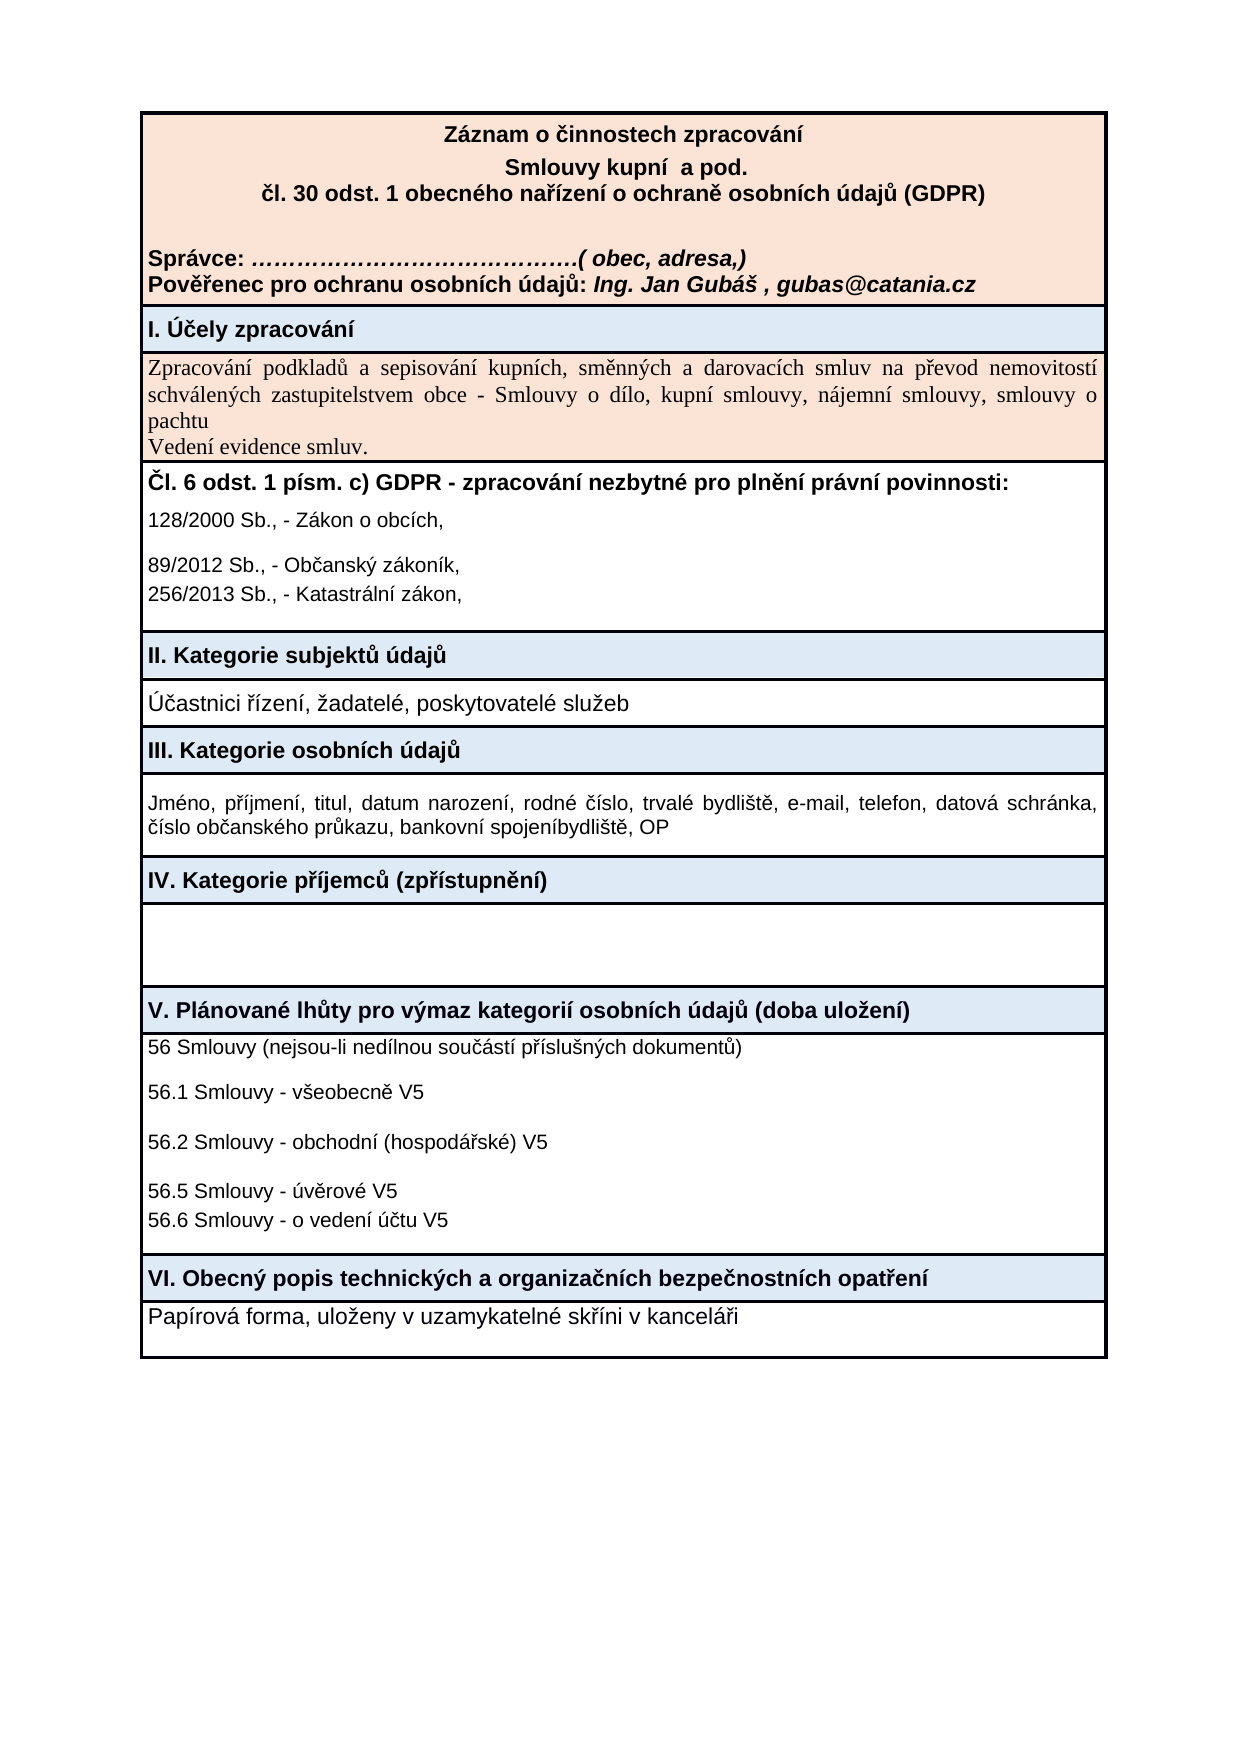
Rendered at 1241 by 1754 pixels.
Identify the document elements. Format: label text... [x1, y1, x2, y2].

table_cell VI. Obecný popis technických a organizačních bezpečnostních opatření [143, 1256, 1104, 1300]
table_cell Účastnici řízení, žadatelé, poskytovatelé služeb [143, 681, 1104, 725]
table_cell III. Kategorie osobních údajů [143, 728, 1104, 772]
table_cell Čl. 6 odst. 1 písm. c) GDPR - zpracování nezbytné pro plnění právní povinnosti: 128/2000 Sb., - Zákon o obcích, 89/2012 Sb., - Občanský zákoník, 256/2013 Sb., - Katastrální zákon, [143, 463, 1104, 630]
table_cell I. Účely zpracování [143, 307, 1104, 351]
table_cell IV. Kategorie příjemců (zpřístupnění) [143, 858, 1104, 902]
table_cell [143, 905, 1104, 985]
table_cell Papírová forma, uloženy v uzamykatelné skříni v kanceláři [143, 1303, 1104, 1356]
table_cell V. Plánované lhůty pro výmaz kategorií osobních údajů (doba uložení) [143, 988, 1104, 1032]
table_cell Jméno, příjmení, titul, datum narození, rodné číslo, trvalé bydliště, e-mail, telefon, datová schránka, číslo občanského průkazu, bankovní spojeníbydliště, OP [143, 775, 1104, 855]
table_header Záznam o činnostech zpracování Smlouvy kupní a pod. čl. 30 odst. 1 obecného nařízení o ochraně osobních údajů (GDPR) Správce: …………………………………….( obec, adresa,) Pověřenec pro ochranu osobních údajů: Ing. Jan Gubáš , gubas@catania.cz [143, 115, 1104, 304]
table_cell II. Kategorie subjektů údajů [143, 633, 1104, 677]
table_cell Zpracování podkladů a sepisování kupních, směnných a darovacích smluv na převod nemovitostí schválených zastupitelstvem obce - Smlouvy o dílo, kupní smlouvy, nájemní smlouvy, smlouvy o pachtu Vedení evidence smluv. [143, 354, 1104, 460]
table_cell 56 Smlouvy (nejsou-li nedílnou součástí příslušných dokumentů) 56.1 Smlouvy - všeobecně V5 56.2 Smlouvy - obchodní (hospodářské) V5 56.5 Smlouvy - úvěrové V5 56.6 Smlouvy - o vedení účtu V5 [143, 1035, 1104, 1253]
